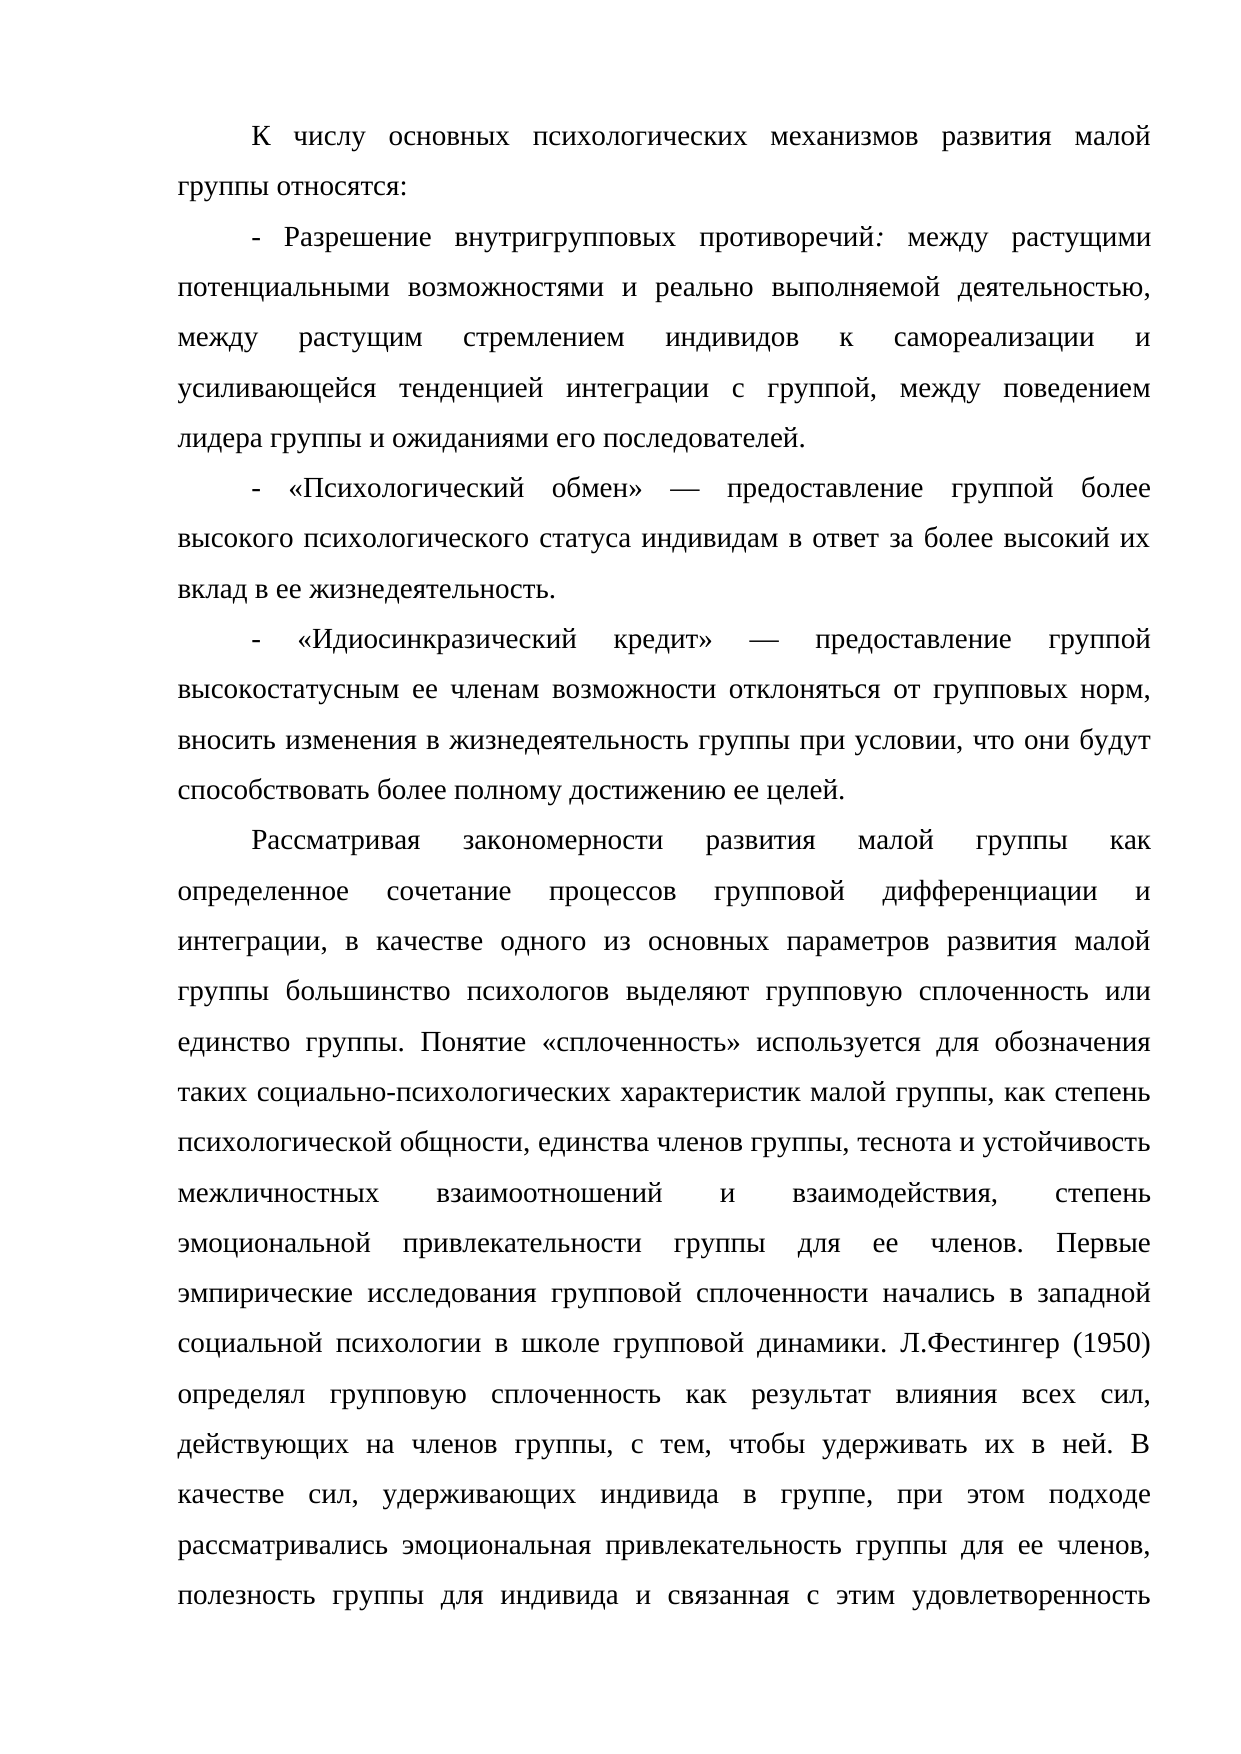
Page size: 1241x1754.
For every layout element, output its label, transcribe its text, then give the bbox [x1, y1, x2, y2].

text - «Психологический обмен» — предоставление группой более высокого психологического статуса индивидам в ответ за более высокий их вклад в ее жизнедеятельность. [177, 470, 1152, 604]
text К числу основных психологических механизмов развития малой группы относятся: [177, 118, 1152, 202]
text - Разрешение внутригрупповых противоречий: между растущими потенциальными возможностями и реально выполняемой деятельностью, между растущим стремлением индивидов к самореализации и усиливающейся тенденцией интеграции с группой, между поведением лидера группы и ожиданиями его последователей. [177, 219, 1152, 453]
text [177, 822, 1152, 1611]
text - «Идиосинкразический кредит» — предоставление группой высокостатусным ее членам возможности отклоняться от групповых норм, вносить изменения в жизнедеятельность группы при условии, что они будут способствовать более полному достижению ее целей. [177, 621, 1152, 806]
